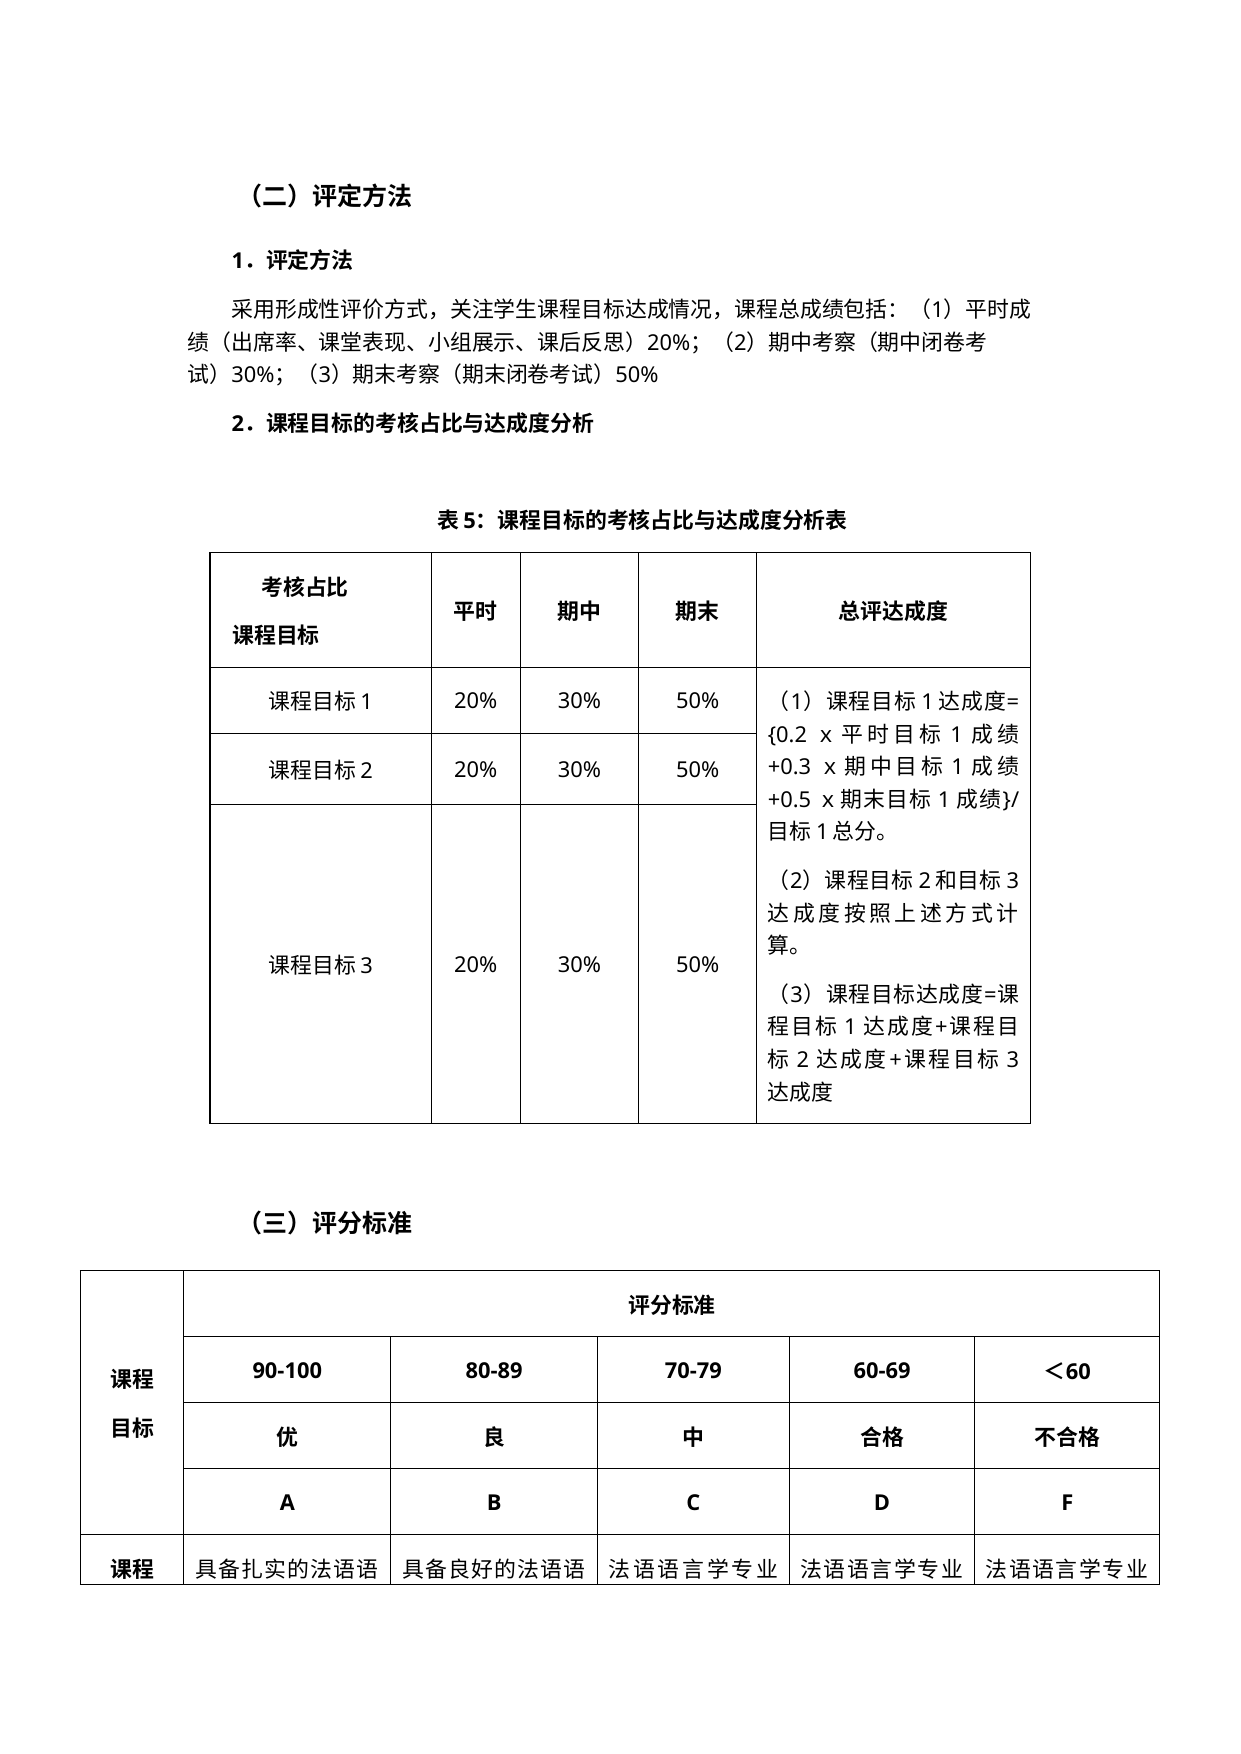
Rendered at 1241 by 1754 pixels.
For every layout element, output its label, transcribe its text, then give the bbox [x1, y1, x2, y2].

table_cell ＜60 [975, 1337, 1159, 1402]
table_header 总评达成度 [757, 553, 1030, 667]
table_cell 具备扎实的法语语言学专业理论基础和学术研究基础 [184, 1535, 390, 1584]
table_cell （1）课程目标1达成度={0.2ｘ平时目标1成绩+0.3ｘ期中目标1成绩+0.5ｘ期末目标1成绩}/目标1总分。 （2）课程目标2和目标3达成度按照上述方式计算。 （3）课程目标达成度=课程目标1达成度+课程目标2达成度+课程目标3达成度 [757, 668, 1030, 1123]
table_header 评分标准 [184, 1271, 1159, 1336]
table_cell 70-79 [598, 1337, 789, 1402]
table_cell 不合格 [975, 1403, 1159, 1468]
table_cell 30% [521, 805, 638, 1123]
table_cell 课程目标3 [211, 805, 431, 1123]
table_cell 50% [639, 668, 756, 733]
text 采用形成性评价方式，关注学生课程目标达成情况，课程总成绩包括：（1）平时成绩（出席率、课堂表现、小组展示、课后反思）20%；（2）期中考察（期中闭卷考试）30%；（3）期末考察（期末闭卷考试）50% [187, 292, 1053, 389]
table_cell 80-89 [391, 1337, 597, 1402]
table_cell D [790, 1469, 974, 1534]
text 表5：课程目标的考核占比与达成度分析表 [187, 503, 1053, 536]
text 2．课程目标的考核占比与达成度分析 [187, 406, 1053, 438]
table_cell C [598, 1469, 789, 1534]
table_cell 20% [432, 734, 520, 803]
table_cell A [184, 1469, 390, 1534]
table_cell 良 [391, 1403, 597, 1468]
table_cell 法语语言学专业理论基础和学术研究基础差 [975, 1535, 1159, 1584]
table_cell 30% [521, 734, 638, 803]
table_cell 课程 目标1 [81, 1535, 183, 1584]
table_header 课程 目标 [81, 1271, 183, 1534]
table_cell 50% [639, 734, 756, 803]
table_header 考核占比 课程目标 [211, 553, 431, 667]
table_cell 法语语言学专业理论基础和学术研究基础相对较差 [790, 1535, 974, 1584]
table_cell 90-100 [184, 1337, 390, 1402]
table_header 平时 [432, 553, 520, 667]
table_cell 中 [598, 1403, 789, 1468]
table_cell F [975, 1469, 1159, 1534]
table_cell 60-69 [790, 1337, 974, 1402]
text （三）评分标准 [187, 1189, 1053, 1254]
table_header 期末 [639, 553, 756, 667]
table_cell 课程目标1 [211, 668, 431, 733]
table_cell 法语语言学专业理论基础和学术研究基础一般 [598, 1535, 789, 1584]
text 1．评定方法 [187, 243, 1053, 276]
table_cell B [391, 1469, 597, 1534]
table_cell 优 [184, 1403, 390, 1468]
table_cell 30% [521, 668, 638, 733]
text （二）评定方法 [187, 162, 1053, 227]
table_cell 20% [432, 668, 520, 733]
table_header 期中 [521, 553, 638, 667]
table_cell 课程目标2 [211, 734, 431, 803]
table_cell 50% [639, 805, 756, 1123]
table_cell 20% [432, 805, 520, 1123]
table_cell 合格 [790, 1403, 974, 1468]
table_cell 具备良好的法语语言学专业理论基础和学术研究基础 [391, 1535, 597, 1584]
